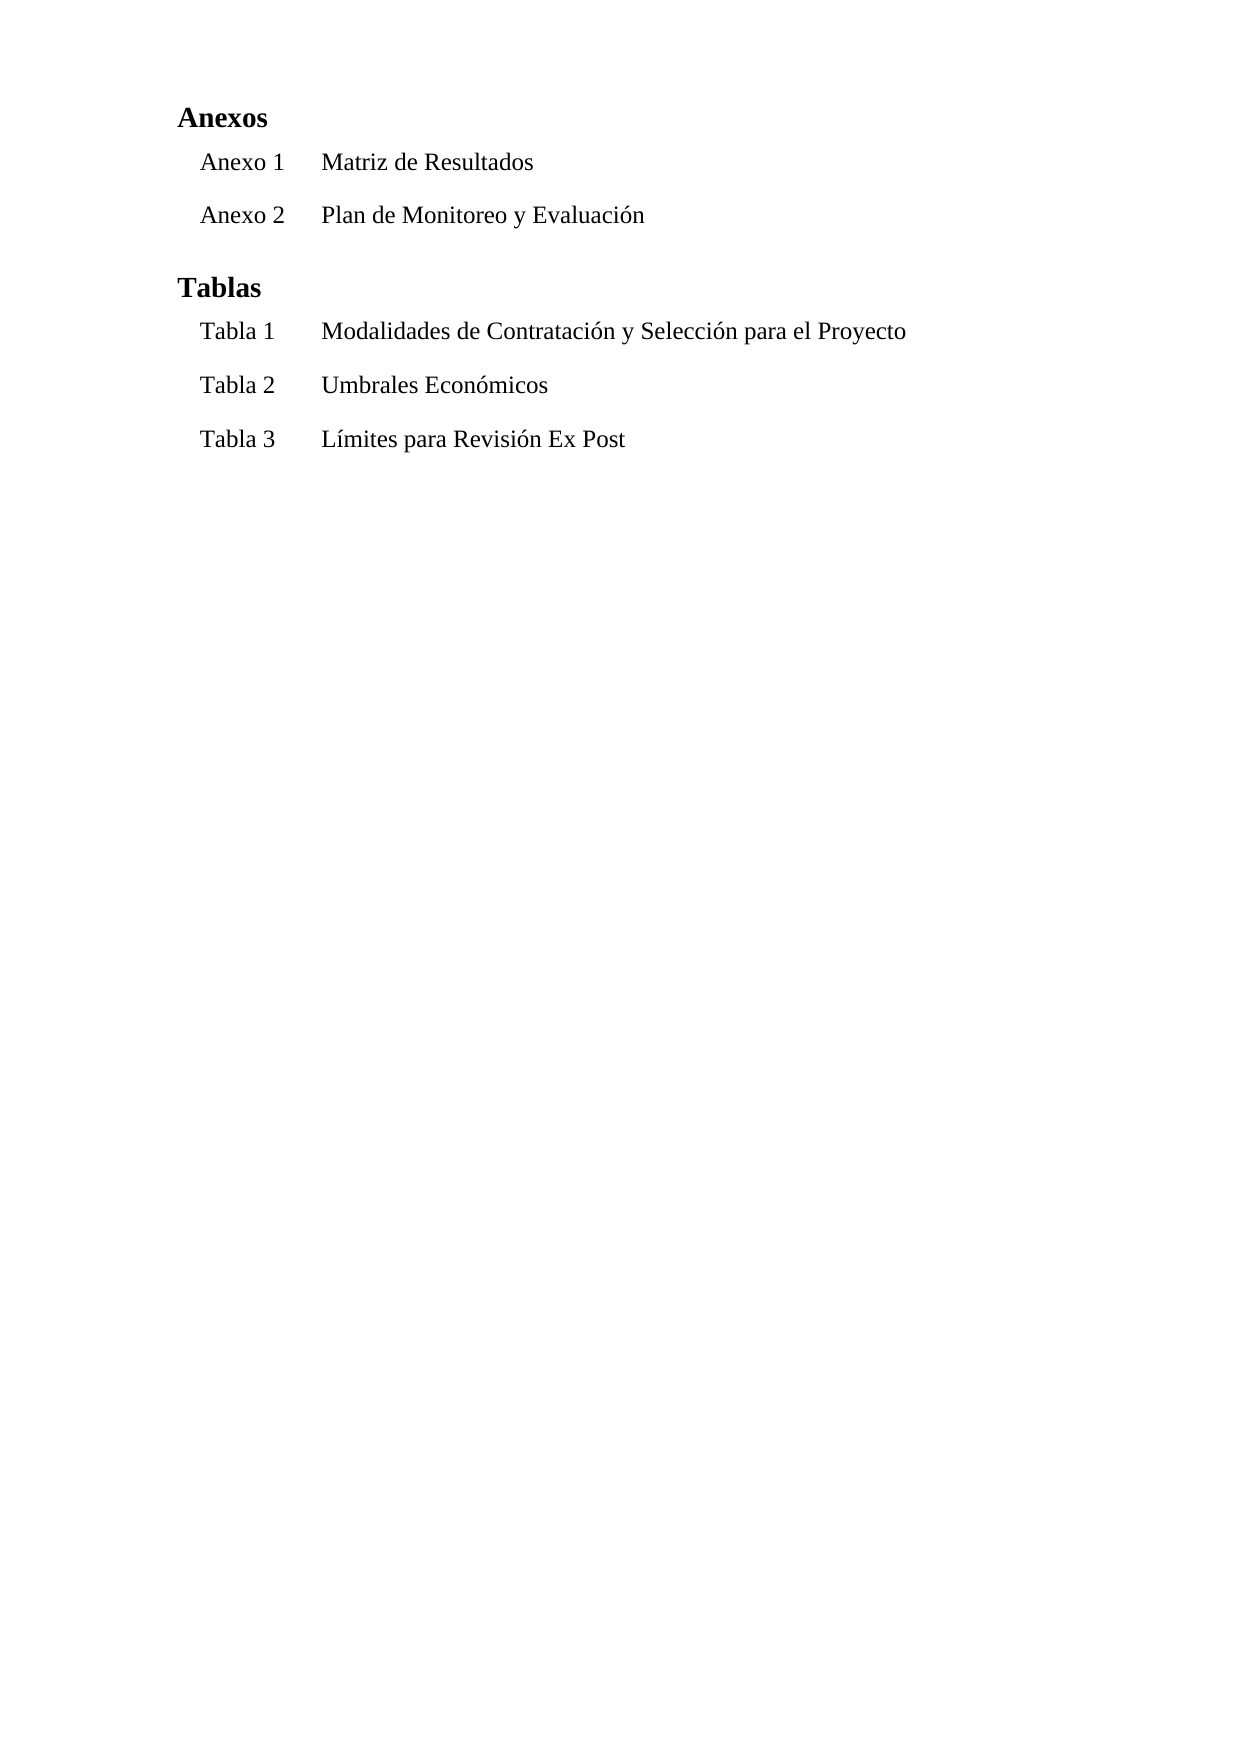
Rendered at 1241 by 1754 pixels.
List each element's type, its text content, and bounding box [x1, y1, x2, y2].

table_header Matriz de Resultados [310, 134, 1053, 188]
table_cell Anexo 2 [188, 188, 310, 242]
table_header Tabla 1 [188, 304, 310, 358]
text Tablas [177, 270, 1075, 304]
table_cell Tabla 2 [188, 358, 310, 411]
table_cell Límites para Revisión Ex Post [310, 411, 1063, 465]
table_cell Plan de Monitoreo y Evaluación [310, 188, 1053, 242]
text Anexos [177, 101, 1075, 134]
table_header Anexo 1 [188, 134, 310, 188]
table_header Modalidades de Contratación y Selección para el Proyecto [310, 304, 1063, 358]
table_cell Umbrales Económicos [310, 358, 1063, 411]
table_cell Tabla 3 [188, 411, 310, 465]
